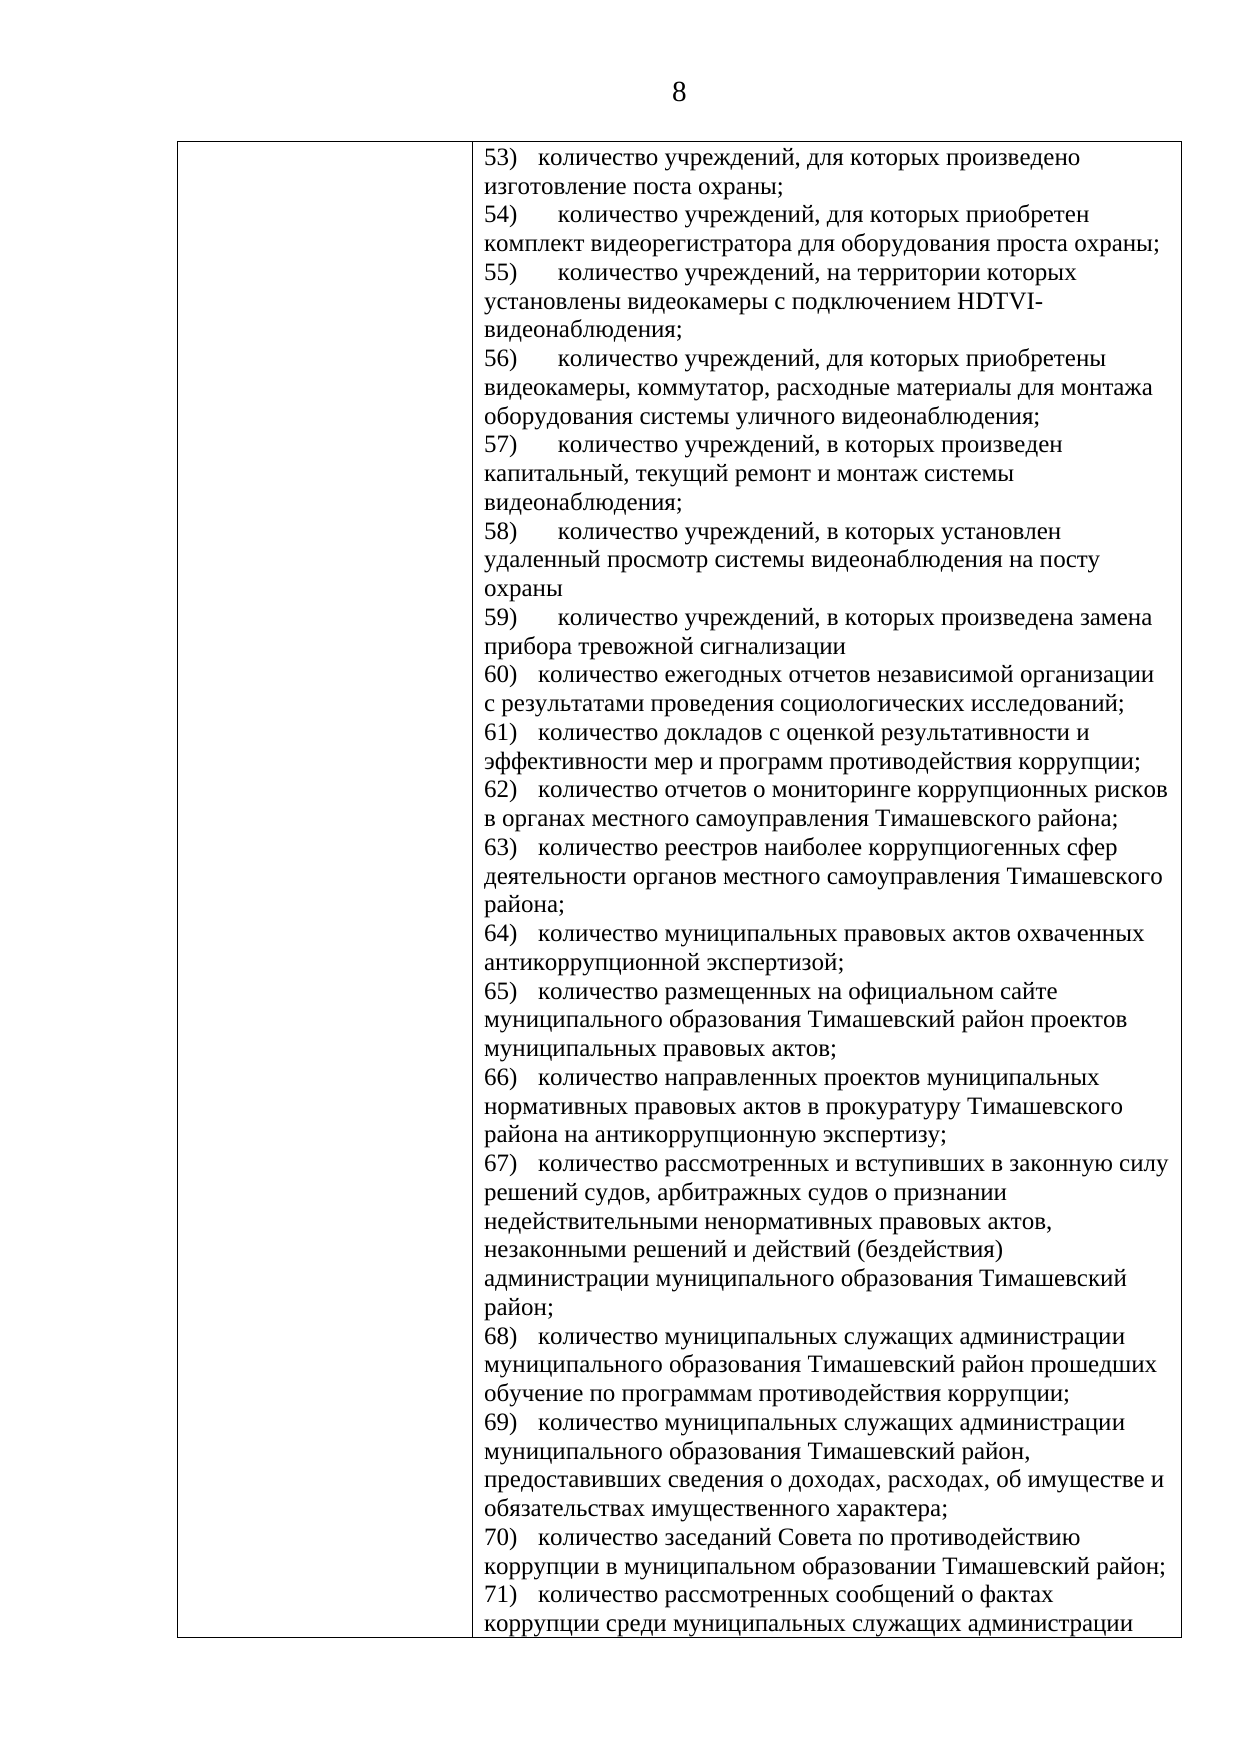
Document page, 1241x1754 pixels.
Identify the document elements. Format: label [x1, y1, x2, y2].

table_cell [473, 142, 1181, 1637]
table_cell [178, 142, 472, 1637]
